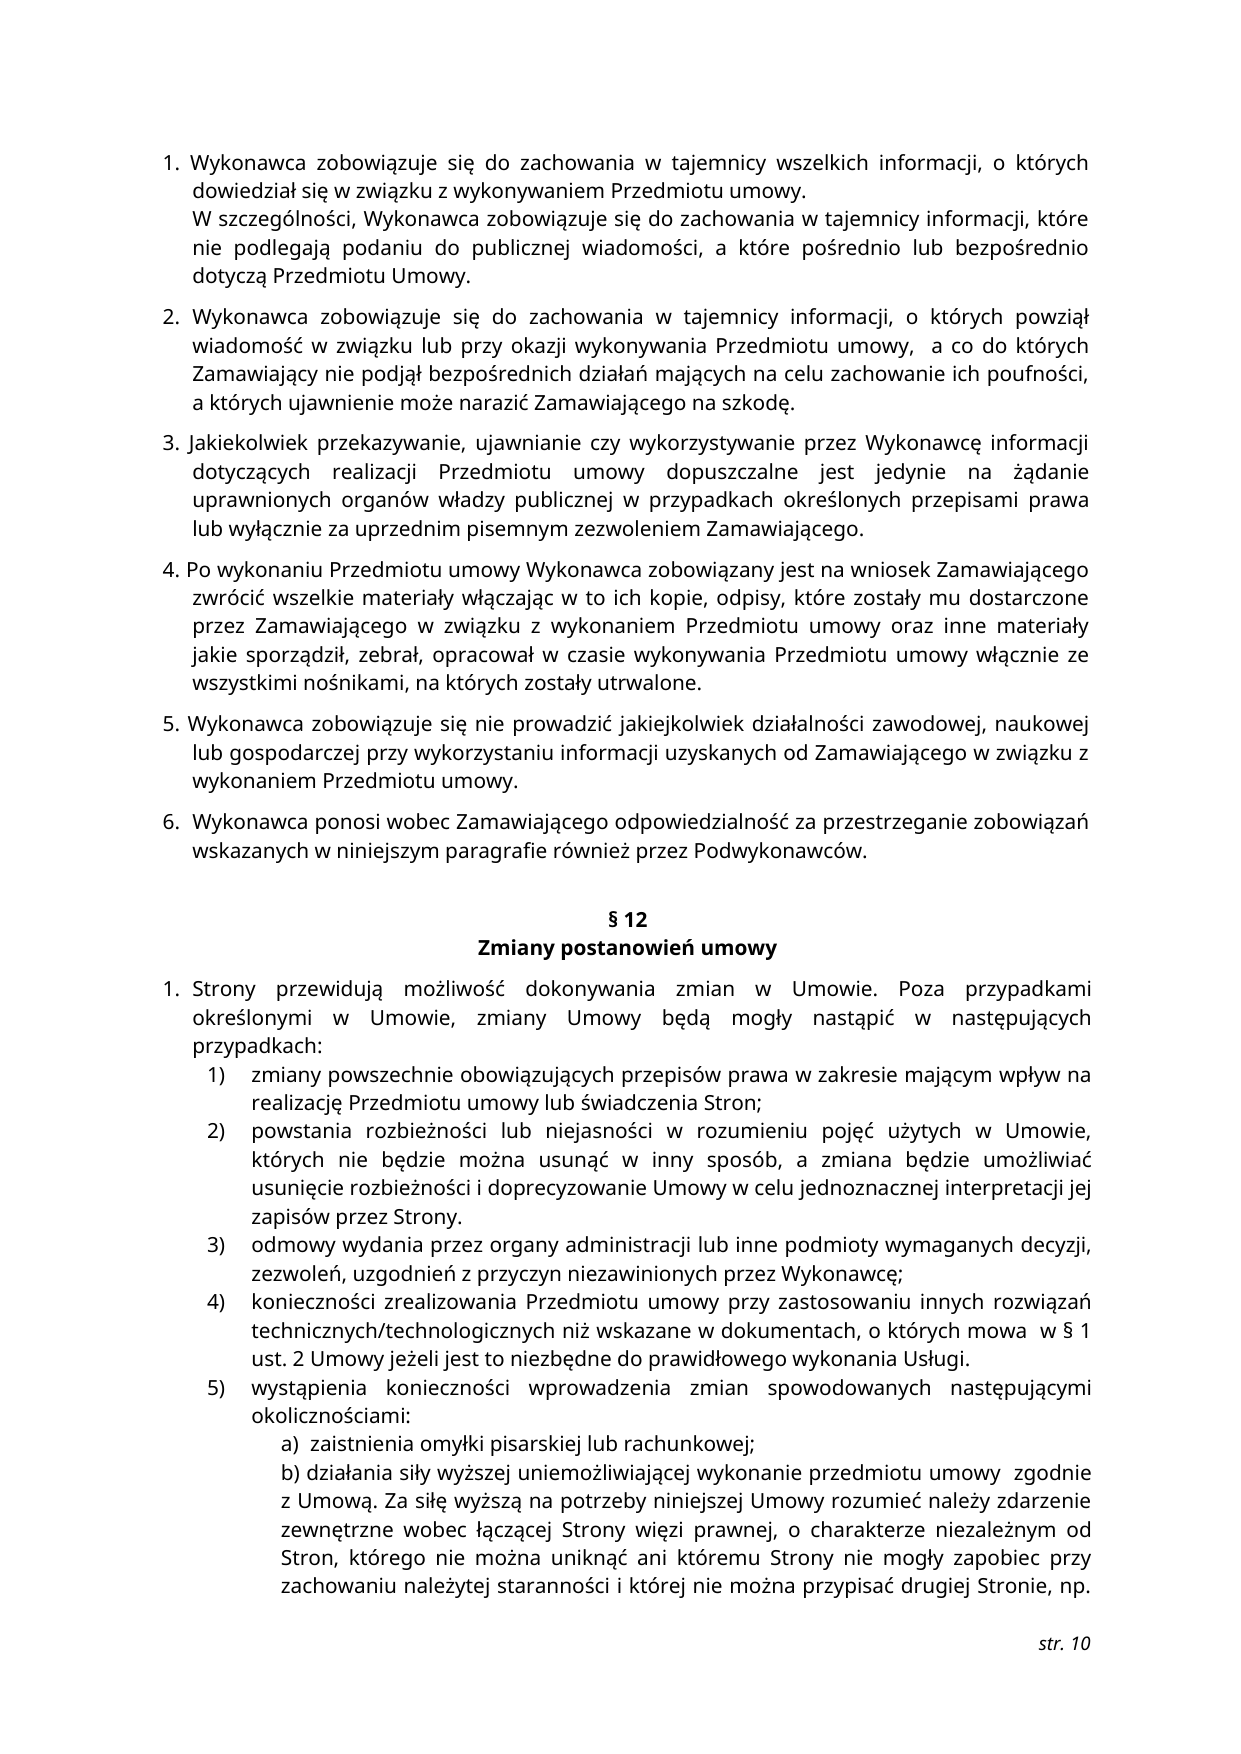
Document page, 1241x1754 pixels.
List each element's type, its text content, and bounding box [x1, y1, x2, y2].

text 4) konieczności zrealizowania Przedmiotu umowy przy zastosowaniu innych rozwiązań technicznych/technologicznych niż wskazane w dokumentach, o których mowa w § 1 ust. 2 Umowy jeżeli jest to niezbędne do prawidłowego wykonania Usługi. [207, 1287, 1093, 1373]
text a) zaistnienia omyłki pisarskiej lub rachunkowej; [236, 1429, 1093, 1458]
text 3. Jakiekolwiek przekazywanie, ujawnianie czy wykorzystywanie przez Wykonawcę informacji dotyczących realizacji Przedmiotu umowy dopuszczalne jest jedynie na żądanie uprawnionych organów władzy publicznej w przypadkach określonych przepisami prawa lub wyłącznie za uprzednim pisemnym zezwoleniem Zamawiającego. [162, 428, 1090, 542]
text 3) odmowy wydania przez organy administracji lub inne podmioty wymaganych decyzji, zezwoleń, uzgodnień z przyczyn niezawinionych przez Wykonawcę; [207, 1230, 1093, 1287]
text 6. Wykonawca ponosi wobec Zamawiającego odpowiedzialność za przestrzeganie zobowiązań wskazanych w niniejszym paragrafie również przez Podwykonawców. [162, 807, 1090, 864]
text 2. Wykonawca zobowiązuje się do zachowania w tajemnicy informacji, o których powziął wiadomość w związku lub przy okazji wykonywania Przedmiotu umowy, a co do których Zamawiający nie podjął bezpośrednich działań mających na celu zachowanie ich poufności, a których ujawnienie może narazić Zamawiającego na szkodę. [162, 302, 1090, 416]
text 5) wystąpienia konieczności wprowadzenia zmian spowodowanych następującymi okolicznościami: [207, 1373, 1093, 1429]
text 2) powstania rozbieżności lub niejasności w rozumieniu pojęć użytych w Umowie, których nie będzie można usunąć w inny sposób, a zmiana będzie umożliwiać usunięcie rozbieżności i doprecyzowanie Umowy w celu jednoznacznej interpretacji jej zapisów przez Strony. [207, 1117, 1093, 1230]
text 1. Wykonawca zobowiązuje się do zachowania w tajemnicy wszelkich informacji, o których dowiedział się w związku z wykonywaniem Przedmiotu umowy. W szczególności, Wykonawca zobowiązuje się do zachowania w tajemnicy informacji, które nie podlegają podaniu do publicznej wiadomości, a które pośrednio lub bezpośrednio dotyczą Przedmiotu Umowy. [162, 148, 1090, 290]
text Zmiany postanowień umowy [162, 933, 1093, 962]
text 5. Wykonawca zobowiązuje się nie prowadzić jakiejkolwiek działalności zawodowej, naukowej lub gospodarczej przy wykorzystaniu informacji uzyskanych od Zamawiającego w związku z wykonaniem Przedmiotu umowy. [162, 709, 1090, 795]
text § 12 [162, 905, 1093, 933]
text 1) zmiany powszechnie obowiązujących przepisów prawa w zakresie mającym wpływ na realizację Przedmiotu umowy lub świadczenia Stron; [207, 1060, 1093, 1117]
text 4. Po wykonaniu Przedmiotu umowy Wykonawca zobowiązany jest na wniosek Zamawiającego zwrócić wszelkie materiały włączając w to ich kopie, odpisy, które zostały mu dostarczone przez Zamawiającego w związku z wykonaniem Przedmiotu umowy oraz inne materiały jakie sporządził, zebrał, opracował w czasie wykonywania Przedmiotu umowy włącznie ze wszystkimi nośnikami, na których zostały utrwalone. [162, 555, 1090, 697]
list Strony przewidują możliwość dokonywania zmian w Umowie. Poza przypadkami określonymi w Umowie, zmiany Umowy będą mogły nastąpić w następujących przypadkach: [162, 974, 1093, 1060]
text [281, 1458, 1093, 1600]
